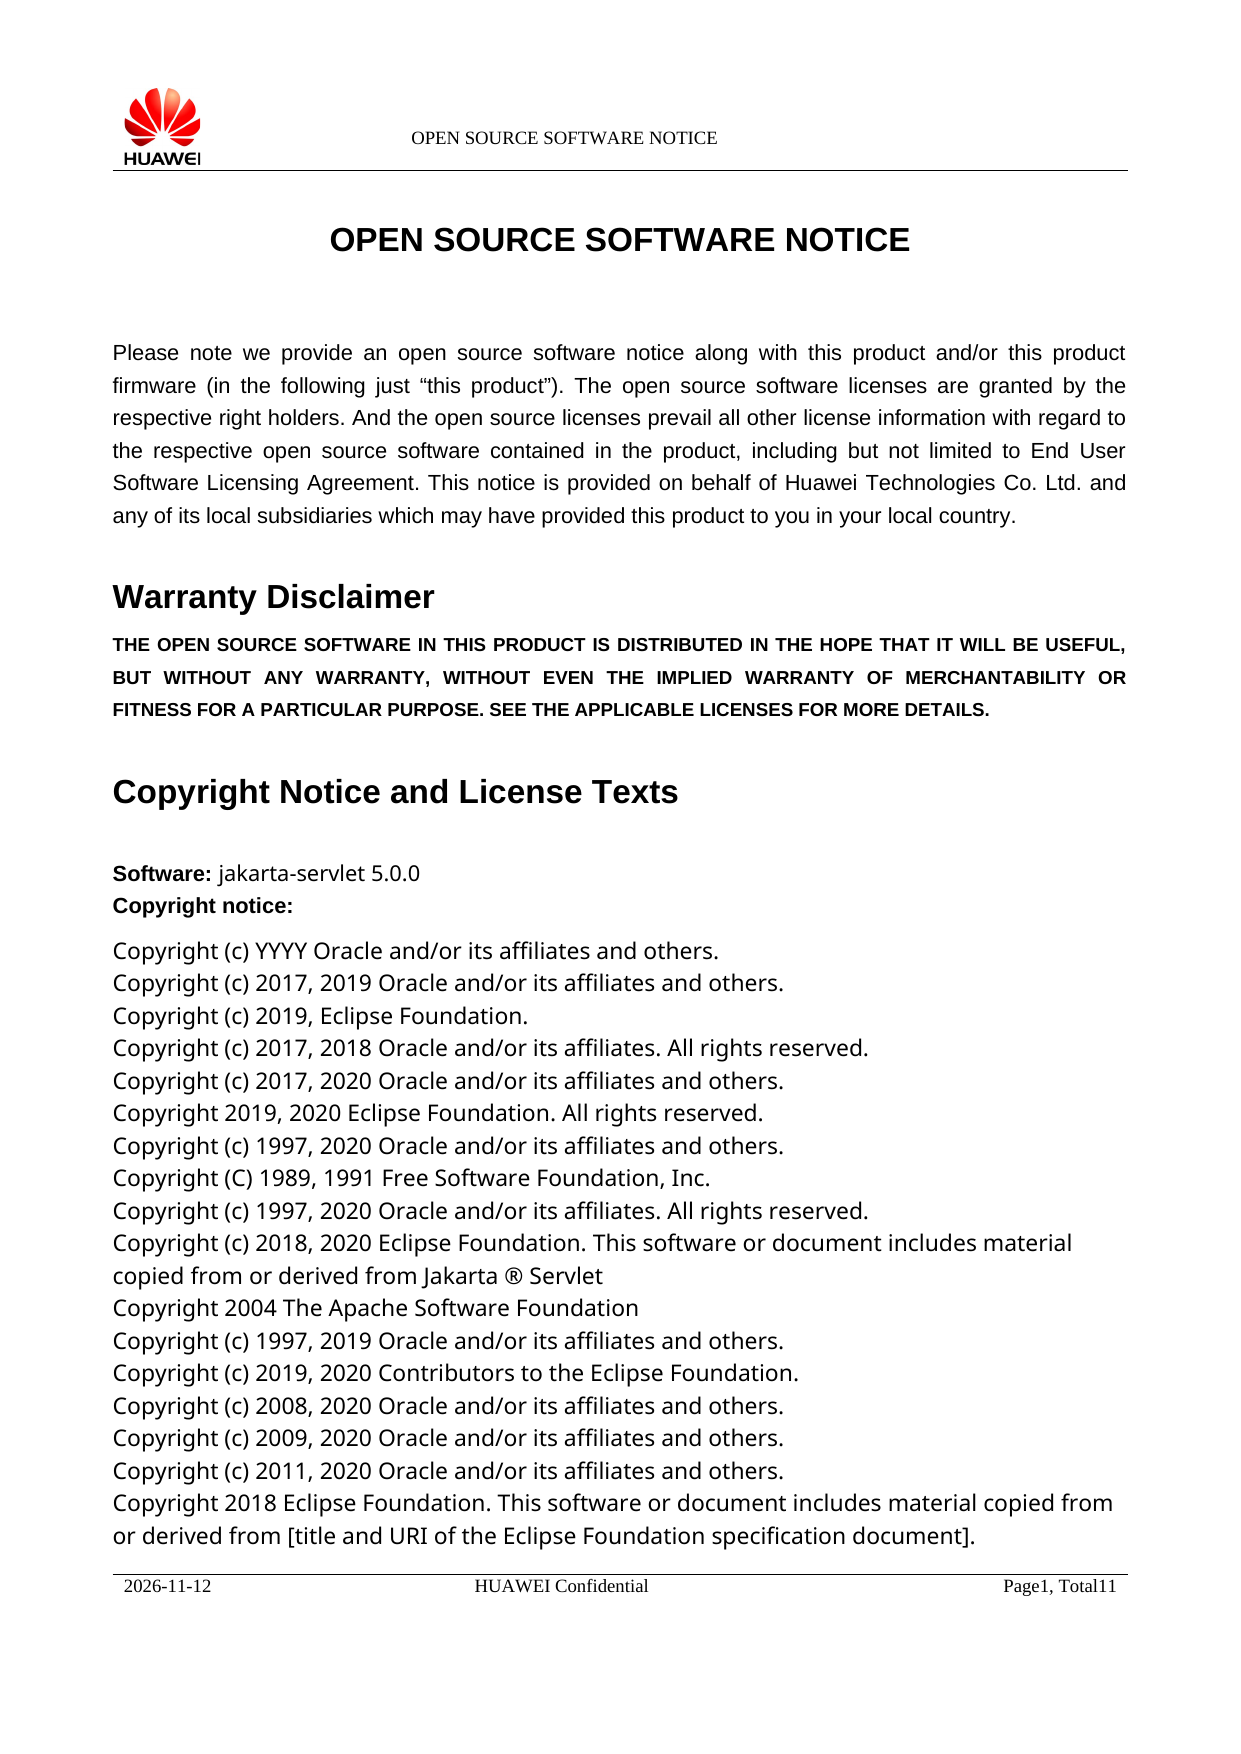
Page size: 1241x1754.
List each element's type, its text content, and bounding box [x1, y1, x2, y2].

text Warranty Disclaimer [112, 564, 1128, 629]
title Software: jakarta-servlet 5.0.0 [112, 856, 1128, 889]
text OPEN SOURCE SOFTWARE NOTICE [112, 206, 1128, 271]
text The open source software in this product is distributed in the hope that it will be useful, but WITHOUT ANY WARRANTY, without even the implied warranty of MERCHANTABILITY or FITNESS FOR A PARTICULAR PURPOSE. See the applicable licenses for more details. [112, 629, 1128, 726]
text Please note we provide an open source software notice along with this product and/or this product firmware (in the following just “this product”). The open source software licenses are granted by the respective right holders. And the open source licenses prevail all other license information with regard to the respective open source software contained in the product, including but not limited to End User Software Licensing Agreement. This notice is provided on behalf of Huawei Technologies Co. Ltd. and any of its local subsidiaries which may have provided this product to you in your local country. [112, 336, 1128, 531]
text Copyright Notice and License Texts [112, 759, 1128, 824]
text Copyright notice: [112, 889, 1128, 921]
picture [124, 88, 201, 165]
